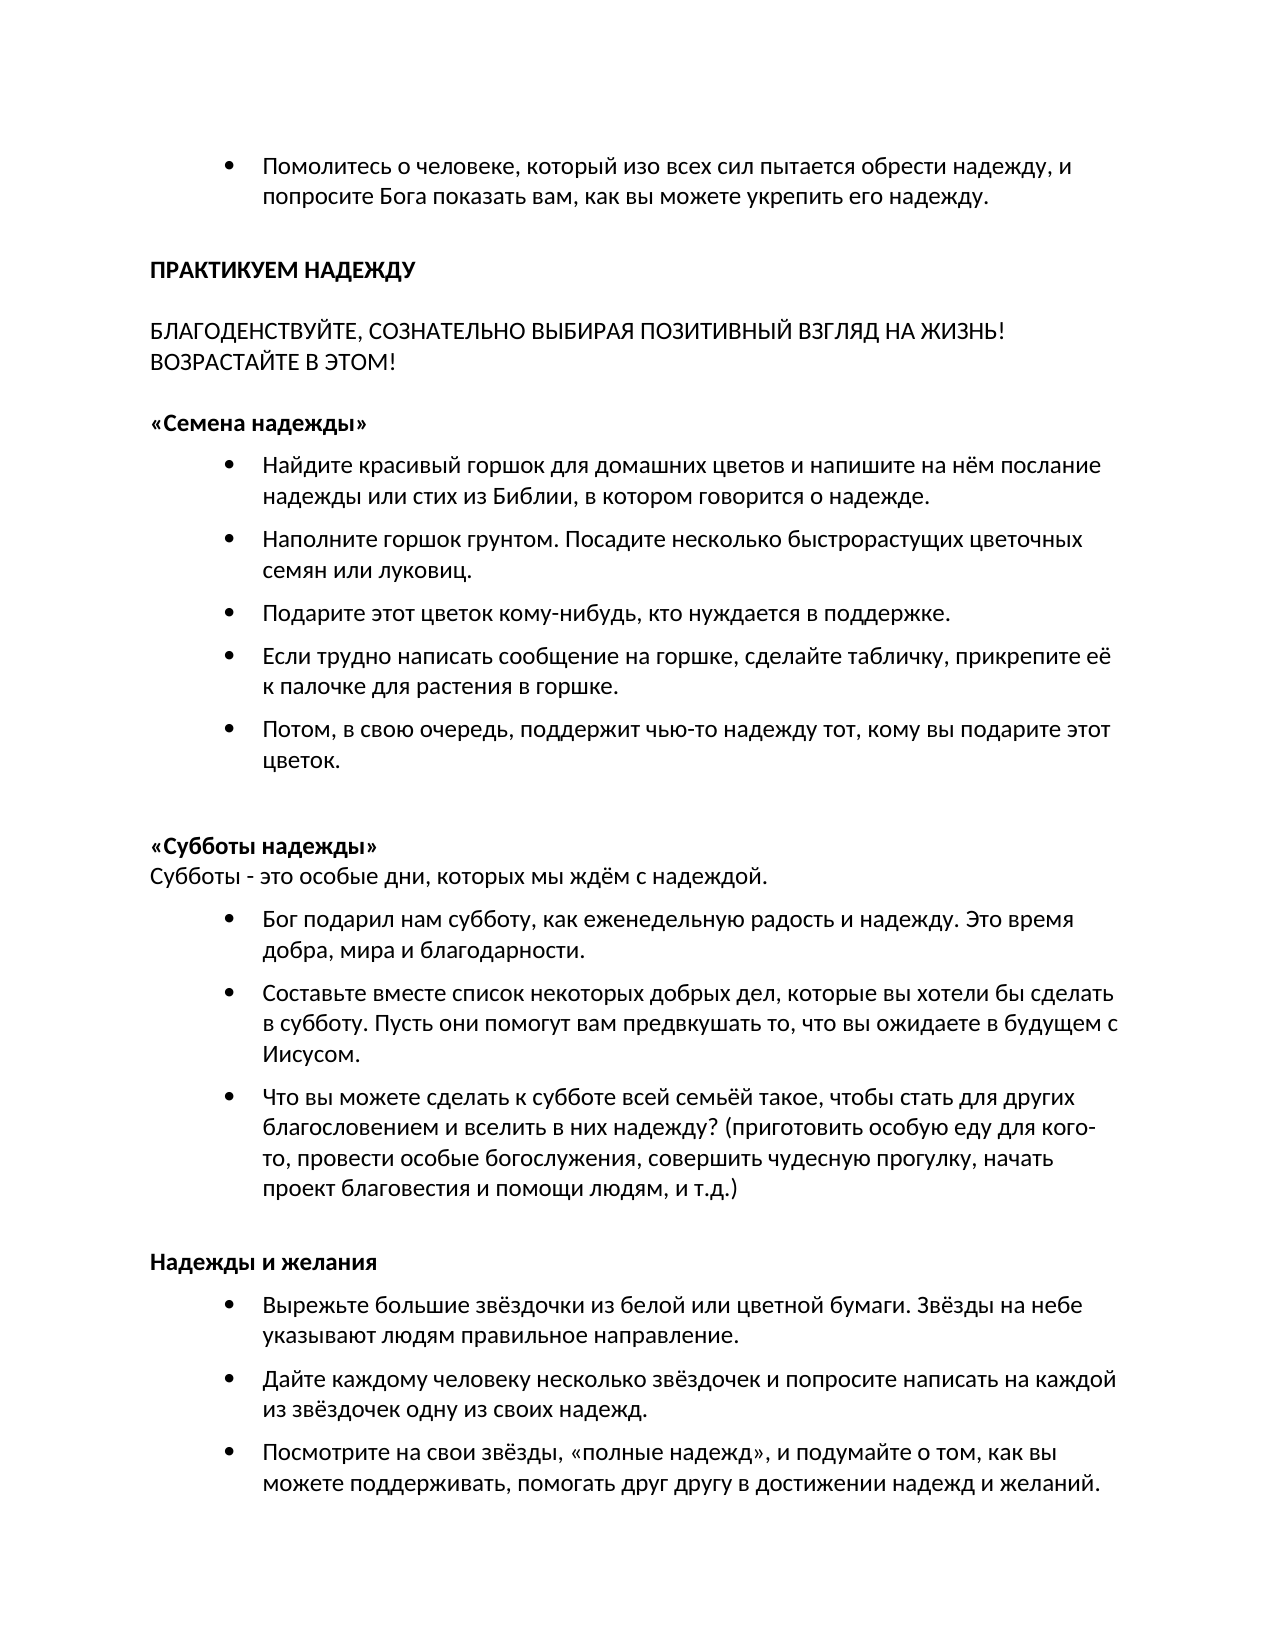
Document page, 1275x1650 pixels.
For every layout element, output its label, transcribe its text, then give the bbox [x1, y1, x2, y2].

list Если трудно написать сообщение на горшке, сделайте табличку, прикрепите её к палочке для растения в горшке. [225, 640, 1125, 701]
list Потом, в свою очередь, поддержит чью-то надежду тот, кому вы подарите этот цветок. [225, 713, 1125, 774]
list Что вы можете сделать к субботе всей семьёй такое, чтобы стать для других благословением и вселить в них надежду? (приготовить особую еду для кого-то, провести особые богослужения, совершить чудесную прогулку, начать проект благовестия и помощи людям, и т.д.) [225, 1081, 1125, 1203]
text ПРАКТИКУЕМ НАДЕЖДУ [150, 254, 1125, 284]
list Подарите этот цветок кому-нибудь, кто нуждается в поддержке. [225, 597, 1125, 627]
list Составьте вместе список некоторых добрых дел, которые вы хотели бы сделать в субботу. Пусть они помогут вам предвкушать то, что вы ожидаете в будущем с Иисусом. [225, 977, 1125, 1068]
list Вырежьте большие звёздочки из белой или цветной бумаги. Звёзды на небе указывают людям правильное направление. [225, 1289, 1125, 1350]
text «Семена надежды» [150, 407, 1125, 437]
text БЛАГОДЕНСТВУЙТЕ, СОЗНАТЕЛЬНО ВЫБИРАЯ ПОЗИТИВНЫЙ ВЗГЛЯД НА ЖИЗНЬ! ВОЗРАСТАЙТЕ В ЭТОМ! [150, 315, 1125, 376]
list Наполните горшок грунтом. Посадите несколько быстрорастущих цветочных семян или луковиц. [225, 523, 1125, 584]
list Дайте каждому человеку несколько звёздочек и попросите написать на каждой из звёздочек одну из своих надежд. [225, 1363, 1125, 1424]
text «Субботы надежды» [150, 830, 1125, 860]
list Бог подарил нам субботу, как еженедельную радость и надежду. Это время добра, мира и благодарности. [225, 903, 1125, 964]
text Субботы - это особые дни, которых мы ждём с надеждой. [150, 860, 1125, 891]
list Посмотрите на свои звёзды, «полные надежд», и подумайте о том, как вы можете поддерживать, помогать друг другу в достижении надежд и желаний. [225, 1436, 1125, 1497]
list Помолитесь о человеке, который изо всех сил пытается обрести надежду, и попросите Бога показать вам, как вы можете укрепить его надежду. [225, 150, 1125, 211]
list Найдите красивый горшок для домашних цветов и напишите на нём послание надежды или стих из Библии, в котором говорится о надежде. [225, 450, 1125, 511]
text Надежды и желания [150, 1246, 1125, 1277]
